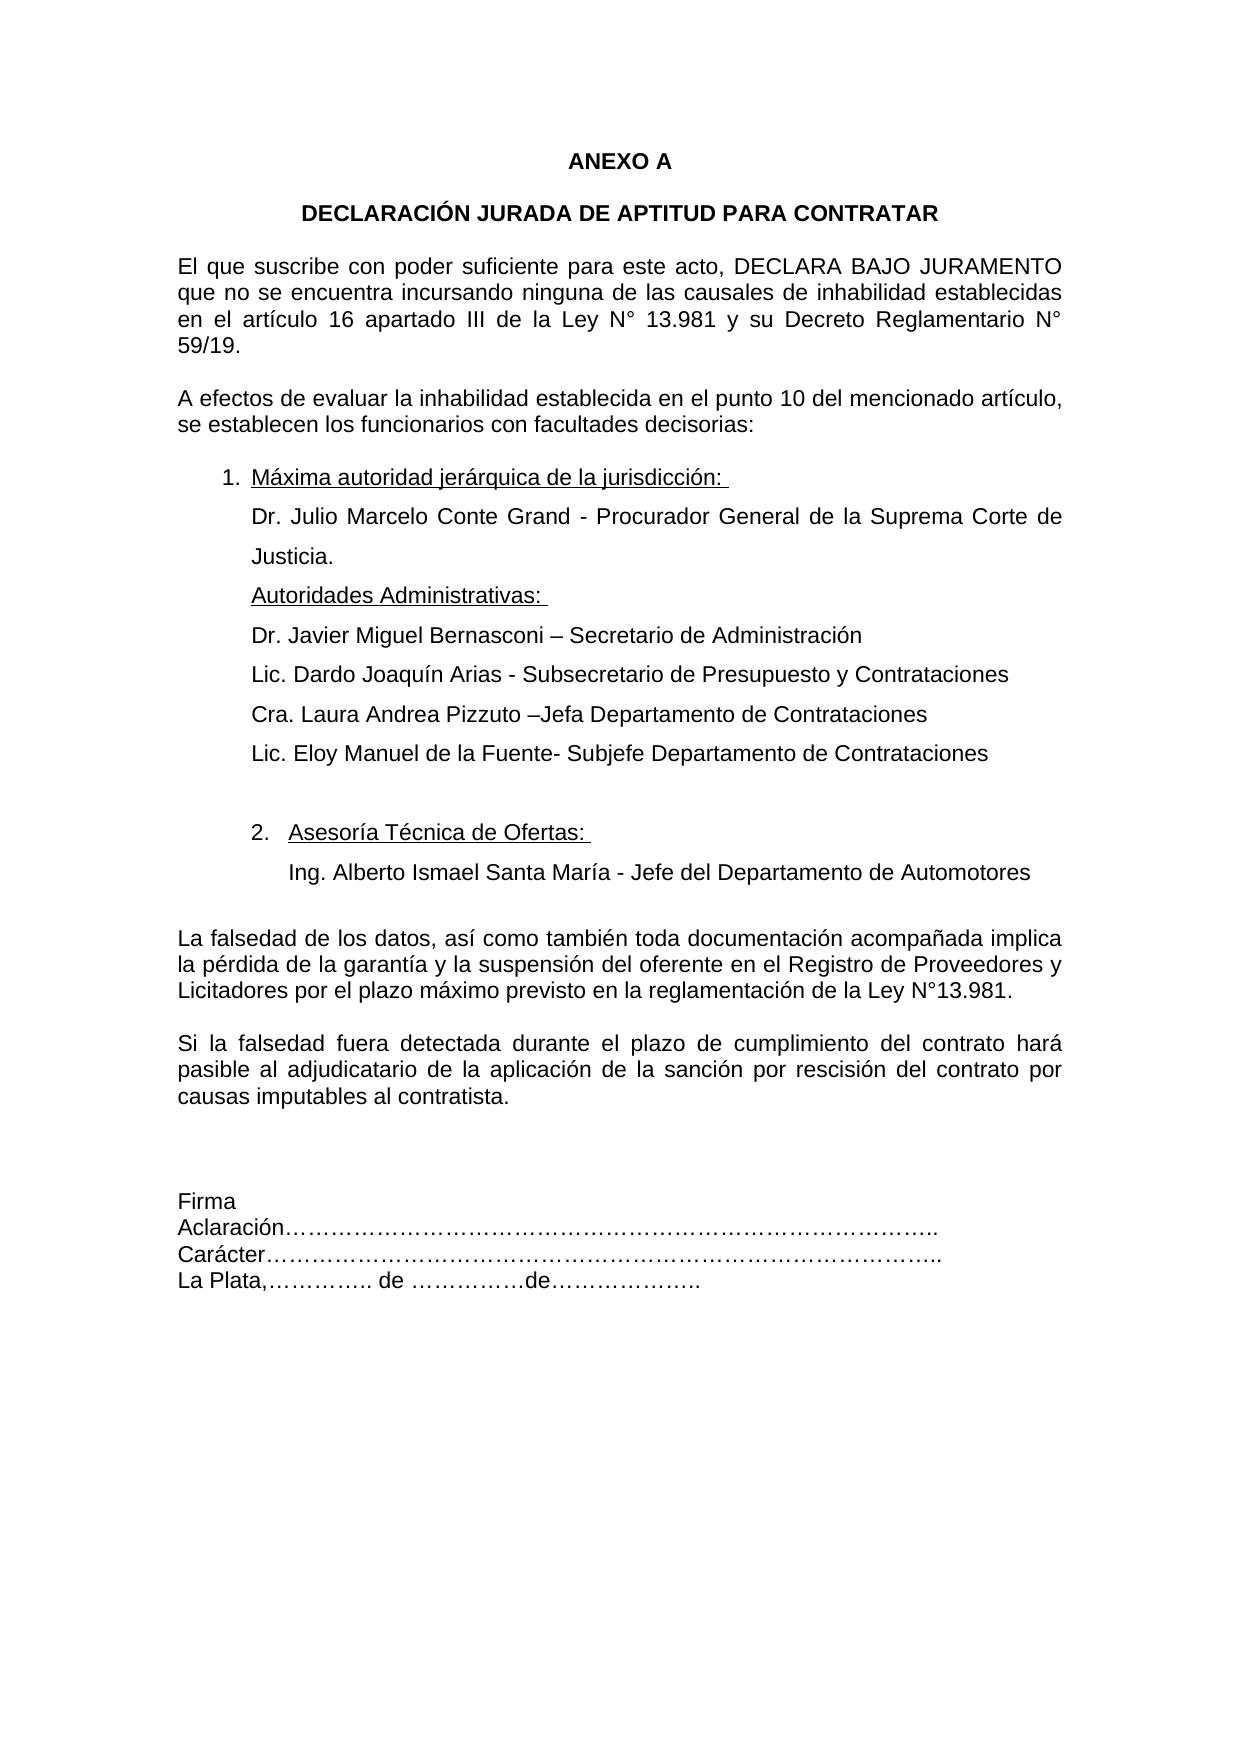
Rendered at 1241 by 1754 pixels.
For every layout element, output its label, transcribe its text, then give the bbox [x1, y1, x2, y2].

list Ing. Alberto Ismael Santa María - Jefe del Departamento de Automotores [288, 859, 1063, 885]
text La Plata,………….. de ……………de……………….. [177, 1267, 1063, 1293]
list Máxima autoridad jerárquica de la jurisdicción: [222, 464, 1063, 490]
text La falsedad de los datos, así como también toda documentación acompañada implica la pérdida de la garantía y la suspensión del oferente en el Registro de Proveedores y Licitadores por el plazo máximo previsto en la reglamentación de la Ley N°13.981. [177, 924, 1063, 1003]
text El que suscribe con poder suficiente para este acto, DECLARA BAJO JURAMENTO que no se encuentra incursando ninguna de las causales de inhabilidad establecidas en el artículo 16 apartado III de la Ley N° 13.981 y su Decreto Reglamentario N° 59/19. [177, 253, 1063, 358]
text Lic. Eloy Manuel de la Fuente- Subjefe Departamento de Contrataciones [177, 740, 1063, 767]
text DECLARACIÓN JURADA DE APTITUD PARA CONTRATAR [177, 200, 1063, 227]
text Dr. Javier Miguel Bernasconi – Secretario de Administración [177, 622, 1063, 648]
text A efectos de evaluar la inhabilidad establecida en el punto 10 del mencionado artículo, se establecen los funcionarios con facultades decisorias: [177, 385, 1063, 437]
text Carácter…………………………………………………………………………….. [177, 1241, 1063, 1267]
text Si la falsedad fuera detectada durante el plazo de cumplimiento del contrato hará pasible al adjudicatario de la aplicación de la sanción por rescisión del contrato por causas imputables al contratista. [177, 1030, 1063, 1109]
list Asesoría Técnica de Ofertas: [251, 819, 1063, 846]
text Lic. Dardo Joaquín Arias - Subsecretario de Presupuesto y Contrataciones [177, 661, 1063, 688]
text ANEXO A [177, 148, 1063, 174]
text Cra. Laura Andrea Pizzuto –Jefa Departamento de Contrataciones [177, 701, 1063, 727]
text Dr. Julio Marcelo Conte Grand - Procurador General de la Suprema Corte de Justicia. [251, 503, 1063, 569]
text Aclaración………………………………………………………………………….. [177, 1214, 1063, 1241]
text Autoridades Administrativas: [177, 582, 1063, 609]
text Firma [177, 1188, 1063, 1214]
